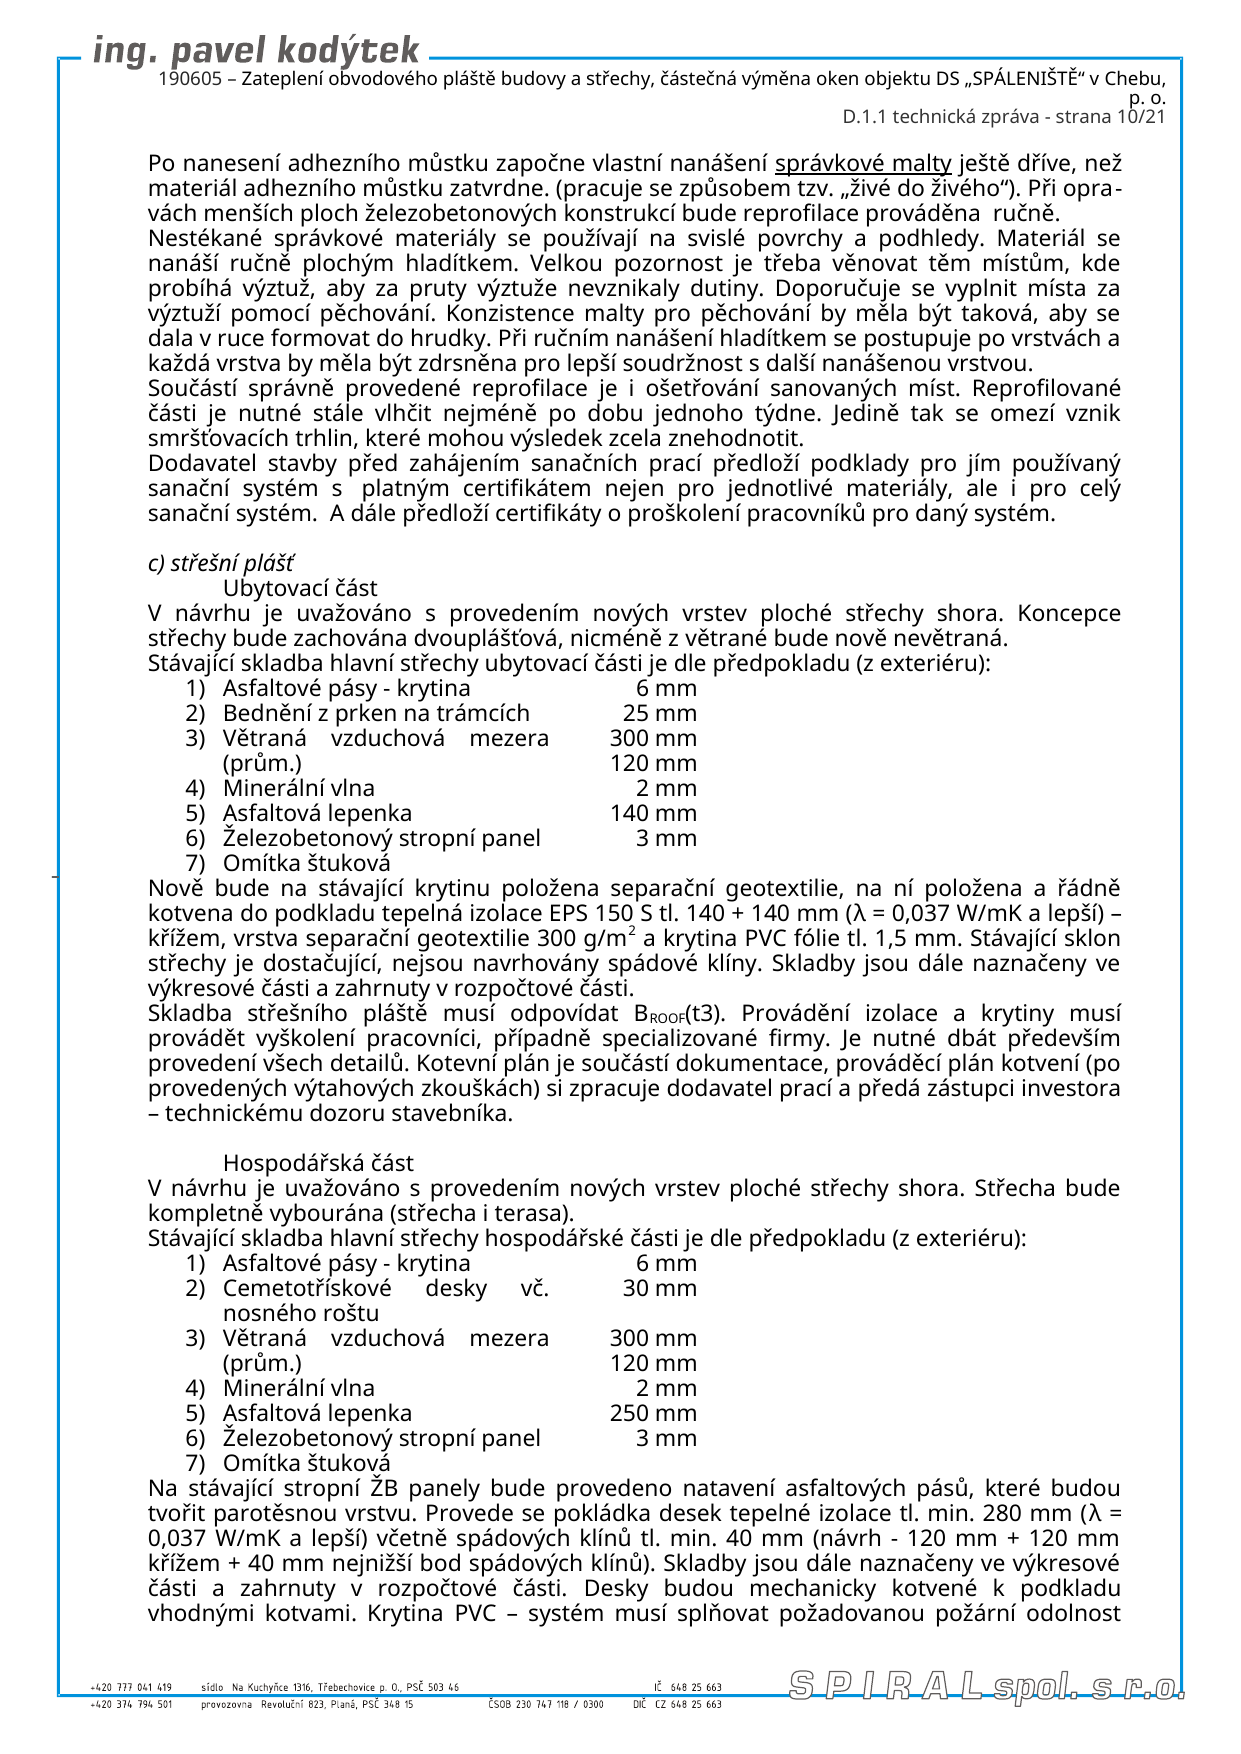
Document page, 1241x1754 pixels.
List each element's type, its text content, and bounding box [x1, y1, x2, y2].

text Nově bude na stávající krytinu položena separační geotextilie, na ní položena a řádně kotvena do podkladu tepelná izolace EPS 150 S tl. 140 + 140 mm (λ = 0,037 W/mK a lepší) – křížem, vrstva separační geotextilie 300 g/m2 a krytina PVC fólie tl. 1,5 mm. Stávající sklon střechy je dostačující, nejsou navrhovány spádové klíny. Skladby jsou dále naznačeny ve výkresové části a zahrnuty v rozpočtové části. [148, 876, 1122, 1001]
text Stávající skladba hlavní střechy ubytovací části je dle předpokladu (z exteriéru): [148, 651, 1122, 676]
text Stávající skladba hlavní střechy hospodářské části je dle předpokladu (z exteriéru): [148, 1226, 1122, 1251]
text Hospodářská část [148, 1151, 1122, 1176]
text c) střešní plášť [148, 551, 1122, 576]
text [148, 1476, 1122, 1626]
text Ubytovací část [148, 576, 1122, 601]
text Součástí správně provedené reprofilace je i ošetřování sanovaných míst. Reprofilované části je nutné stále vlhčit nejméně po dobu jednoho týdne. Jedině tak se omezí vznik smršťovacích trhlin, které mohou výsledek zcela znehodnotit. [148, 376, 1122, 451]
text Dodavatel stavby před zahájením sanačních prací předloží podklady pro jím používaný sanační systém s platným certifikátem nejen pro jednotlivé materiály, ale i pro celý sanační systém. A dále předloží certifikáty o proškolení pracovníků pro daný systém. [148, 451, 1122, 526]
text V návrhu je uvažováno s provedením nových vrstev ploché střechy shora. Střecha bude kompletně vybourána (střecha i terasa). [148, 1176, 1122, 1226]
text Po nanesení adhezního můstku započne vlastní nanášení správkové malty ještě dříve, než materiál adhezního můstku zatvrdne. (pracuje se způsobem tzv. „živé do živého“). Při opravách menších ploch železobetonových konstrukcí bude reprofilace prováděna ručně. [148, 151, 1122, 226]
table_header Asfaltové pásy - krytina Bednění z prken na trámcích Větraná vzduchová mezera (prům.) Minerální vlna Asfaltová lepenka Železobetonový stropní panel Omítka štuková [136, 676, 561, 876]
text Nestékané správkové materiály se používají na svislé povrchy a podhledy. Materiál se nanáší ručně plochým hladítkem. Velkou pozornost je třeba věnovat těm místům, kde probíhá výztuž, aby za pruty výztuže nevznikaly dutiny. Doporučuje se vyplnit místa za výztuží pomocí pěchování. Konzistence malty pro pěchování by měla být taková, aby se dala v ruce formovat do hrudky. Při ručním nanášení hladítkem se postupuje po vrstvách a každá vrstva by měla být zdrsněna pro lepší soudržnost s další nanášenou vrstvou. [148, 226, 1122, 376]
table_header Asfaltové pásy - krytina Cemetotřískové desky vč. nosného roštu Větraná vzduchová mezera (prům.) Minerální vlna Asfaltová lepenka Železobetonový stropní panel Omítka štuková [136, 1251, 561, 1476]
text Skladba střešního pláště musí odpovídat BROOF(t3). Provádění izolace a krytiny musí provádět vyškolení pracovníci, případně specializované firmy. Je nutné dbát především provedení všech detailů. Kotevní plán je součástí dokumentace, prováděcí plán kotvení (po provedených výtahových zkouškách) si zpracuje dodavatel prací a předá zástupci investora – technickému dozoru stavebníka. [148, 1001, 1122, 1126]
table_header 6 mm 25 mm 300 mm 120 mm 2 mm 140 mm 3 mm [561, 676, 709, 876]
text V návrhu je uvažováno s provedením nových vrstev ploché střechy shora. Koncepce střechy bude zachována dvouplášťová, nicméně z větrané bude nově nevětraná. [148, 601, 1122, 651]
table_header 6 mm 30 mm 300 mm 120 mm 2 mm 250 mm 3 mm [561, 1251, 709, 1476]
